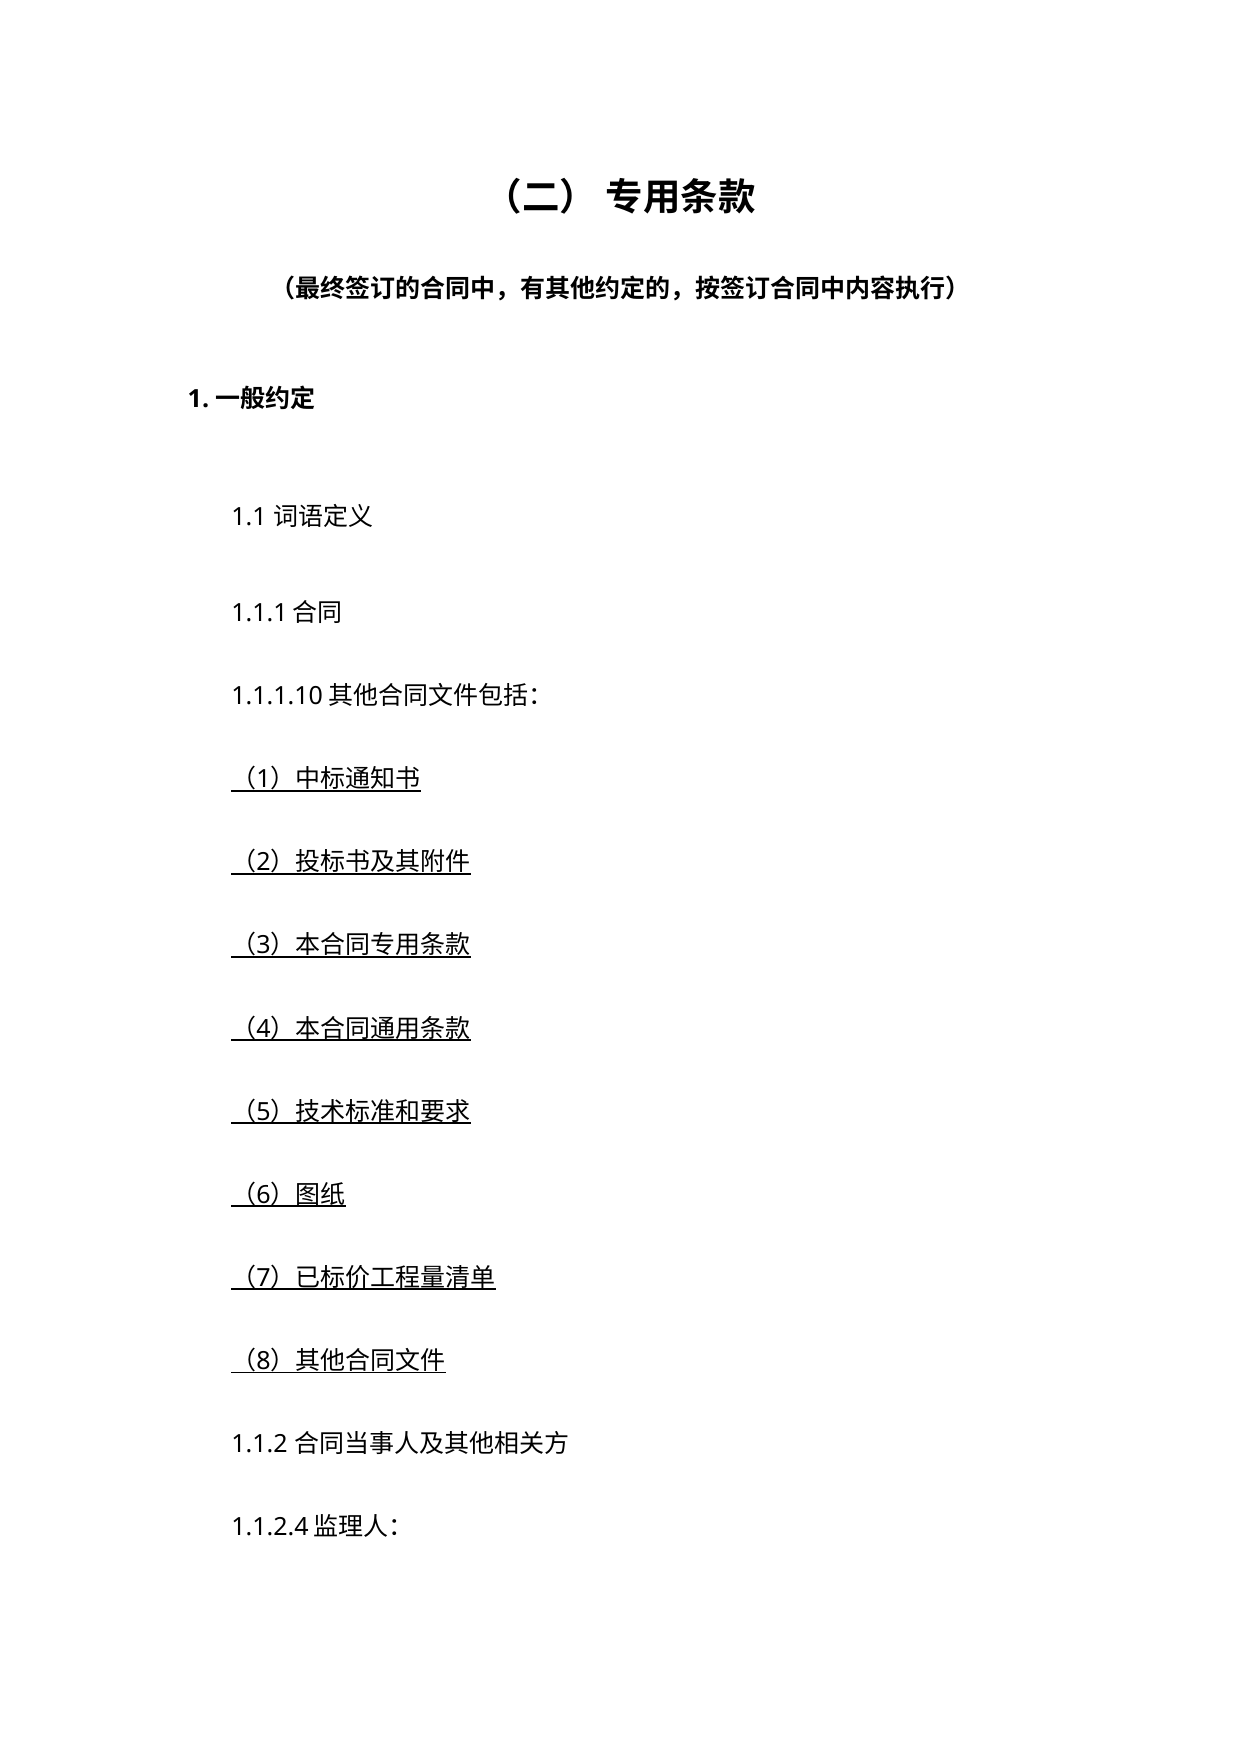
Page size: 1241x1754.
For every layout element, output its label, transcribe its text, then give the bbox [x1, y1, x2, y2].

subtitle （最终签订的合同中，有其他约定的，按签订合同中内容执行） [187, 254, 1053, 319]
text （4）本合同通用条款 [231, 994, 1053, 1059]
text （6）图纸 [231, 1160, 1053, 1225]
text （1）中标通知书 [231, 744, 1053, 809]
text （二） 专用条款 [187, 162, 1053, 227]
text 1.1.1合同 [187, 578, 1053, 643]
text 1.1.2.4监理人： [187, 1492, 1053, 1557]
text （3）本合同专用条款 [231, 911, 1053, 976]
text 1.1.2 合同当事人及其他相关方 [187, 1409, 1053, 1474]
text （2）投标书及其附件 [231, 827, 1053, 892]
text （7）已标价工程量清单 [231, 1243, 1053, 1308]
text 1.1.1.10其他合同文件包括： [187, 661, 1053, 726]
text 1. 一般约定 [187, 364, 1053, 429]
text （5）技术标准和要求 [231, 1077, 1053, 1142]
text （8）其他合同文件 [231, 1326, 1053, 1391]
text 1.1 词语定义 [187, 482, 1053, 547]
